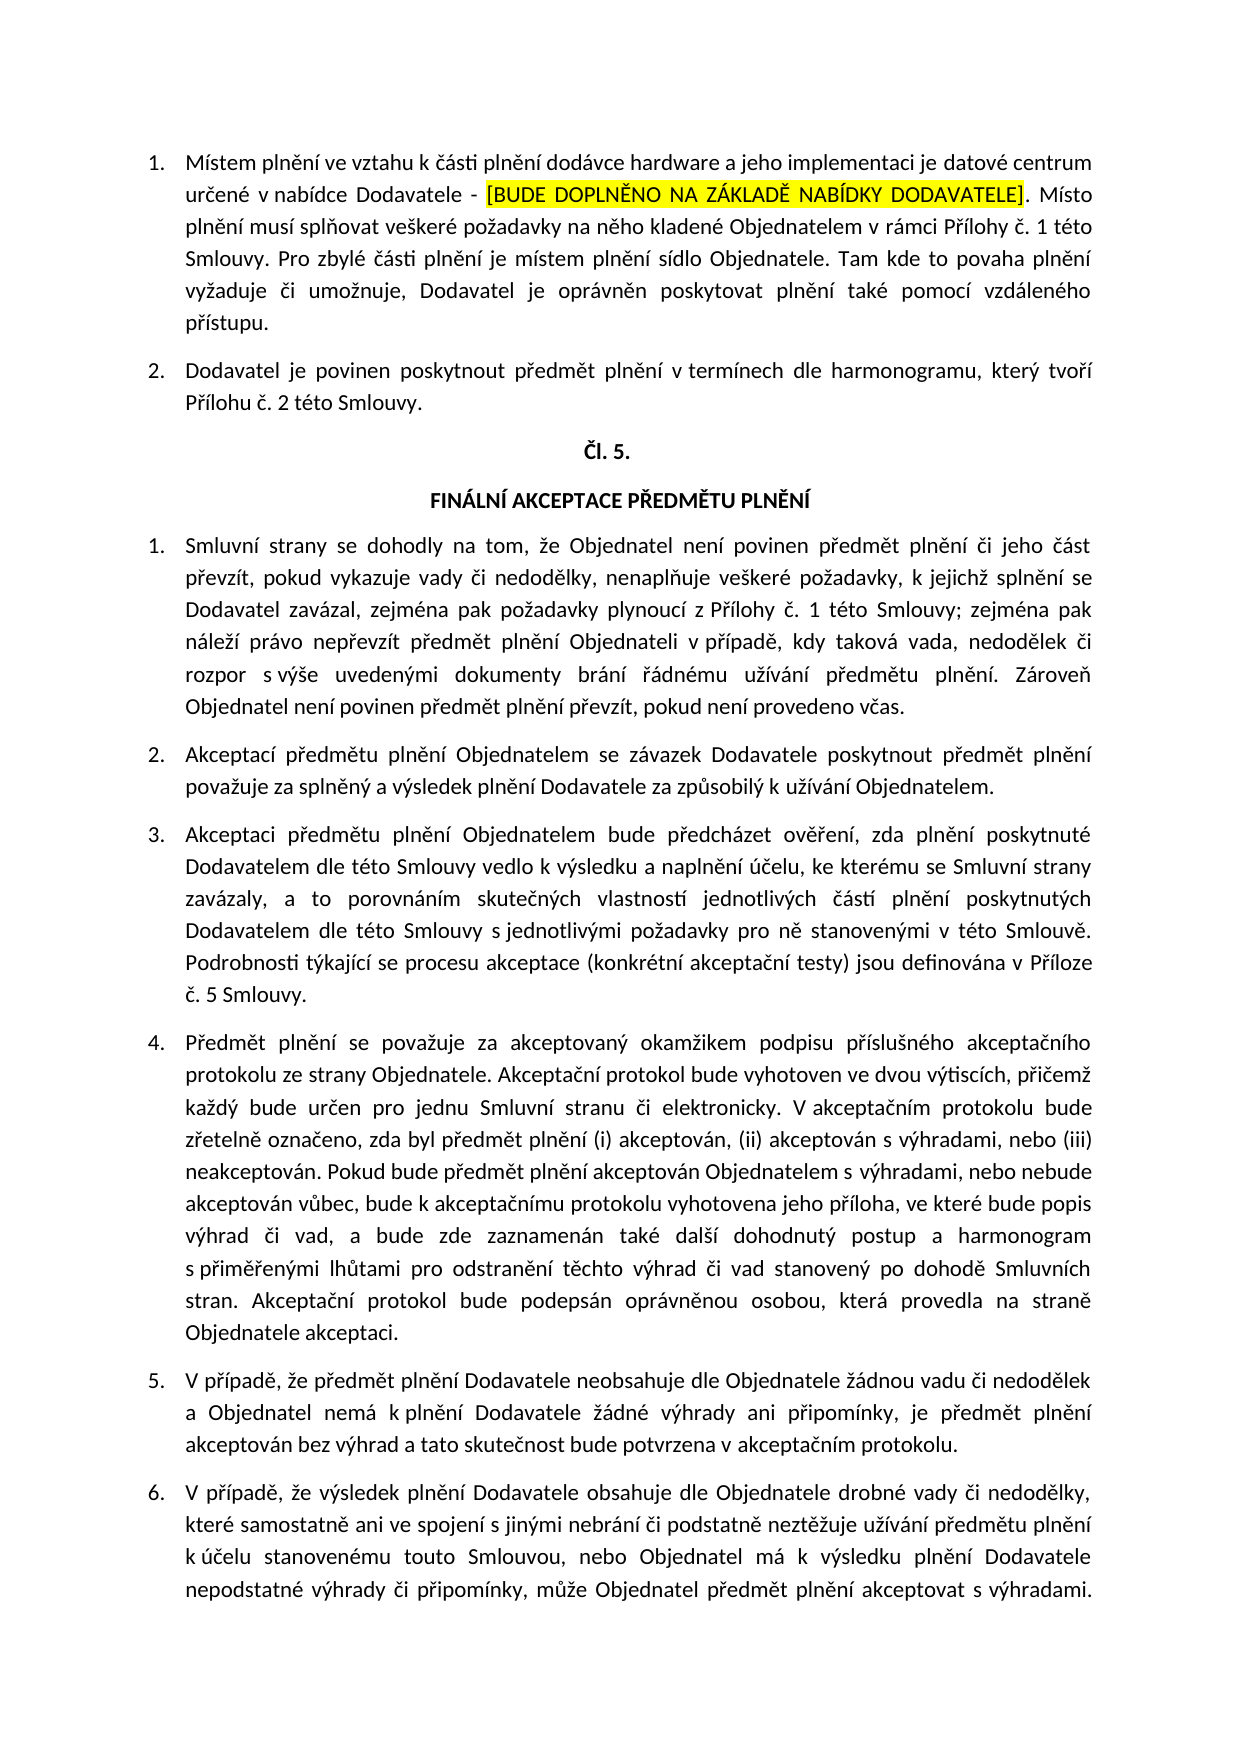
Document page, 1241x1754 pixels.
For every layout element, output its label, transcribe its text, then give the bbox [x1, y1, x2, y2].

subtitle FINÁLNÍ AKCEPTACE PŘEDMĚTU PLNĚNÍ [148, 486, 1093, 514]
list Dodavatel je povinen poskytnout předmět plnění v termínech dle harmonogramu, který tvoří Přílohu č. 2 této Smlouvy. [148, 356, 1093, 417]
list Místem plnění ve vztahu k části plnění dodávce hardware a jeho implementaci je datové centrum určené v nabídce Dodavatele - [BUDE DOPLNĚNO NA ZÁKLADĚ NABÍDKY DODAVATELE]. Místo plnění musí splňovat veškeré požadavky na něho kladené Objednatelem v rámci Přílohy č. 1 této Smlouvy. Pro zbylé části plnění je místem plnění sídlo Objednatele. Tam kde to povaha plnění vyžaduje či umožnuje, Dodavatel je oprávněn poskytovat plnění také pomocí vzdáleného přístupu. [148, 148, 1093, 337]
list V případě, že předmět plnění Dodavatele neobsahuje dle Objednatele žádnou vadu či nedodělek a Objednatel nemá k plnění Dodavatele žádné výhrady ani připomínky, je předmět plnění akceptován bez výhrad a tato skutečnost bude potvrzena v akceptačním protokolu. [148, 1366, 1093, 1458]
list Předmět plnění se považuje za akceptovaný okamžikem podpisu příslušného akceptačního protokolu ze strany Objednatele. Akceptační protokol bude vyhotoven ve dvou výtiscích, přičemž každý bude určen pro jednu Smluvní stranu či elektronicky. V akceptačním protokolu bude zřetelně označeno, zda byl předmět plnění (i) akceptován, (ii) akceptován s výhradami, nebo (iii) neakceptován. Pokud bude předmět plnění akceptován Objednatelem s výhradami, nebo nebude akceptován vůbec, bude k akceptačnímu protokolu vyhotovena jeho příloha, ve které bude popis výhrad či vad, a bude zde zaznamenán také další dohodnutý postup a harmonogram s přiměřenými lhůtami pro odstranění těchto výhrad či vad stanovený po dohodě Smluvních stran. Akceptační protokol bude podepsán oprávněnou osobou, která provedla na straně Objednatele akceptaci. [148, 1028, 1093, 1346]
list Akceptaci předmětu plnění Objednatelem bude předcházet ověření, zda plnění poskytnuté Dodavatelem dle této Smlouvy vedlo k výsledku a naplnění účelu, ke kterému se Smluvní strany zavázaly, a to porovnáním skutečných vlastností jednotlivých částí plnění poskytnutých Dodavatelem dle této Smlouvy s jednotlivými požadavky pro ně stanovenými v této Smlouvě. Podrobnosti týkající se procesu akceptace (konkrétní akceptační testy) jsou definována v Příloze č. 5 Smlouvy. [148, 820, 1093, 1009]
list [148, 1478, 1093, 1603]
list Smluvní strany se dohodly na tom, že Objednatel není povinen předmět plnění či jeho část převzít, pokud vykazuje vady či nedodělky, nenaplňuje veškeré požadavky, k jejichž splnění se Dodavatel zavázal, zejména pak požadavky plynoucí z Přílohy č. 1 této Smlouvy; zejména pak náleží právo nepřevzít předmět plnění Objednateli v případě, kdy taková vada, nedodělek či rozpor s výše uvedenými dokumenty brání řádnému užívání předmětu plnění. Zároveň Objednatel není povinen předmět plnění převzít, pokud není provedeno včas. [148, 531, 1093, 720]
list Akceptací předmětu plnění Objednatelem se závazek Dodavatele poskytnout předmět plnění považuje za splněný a výsledek plnění Dodavatele za způsobilý k užívání Objednatelem. [148, 740, 1093, 800]
